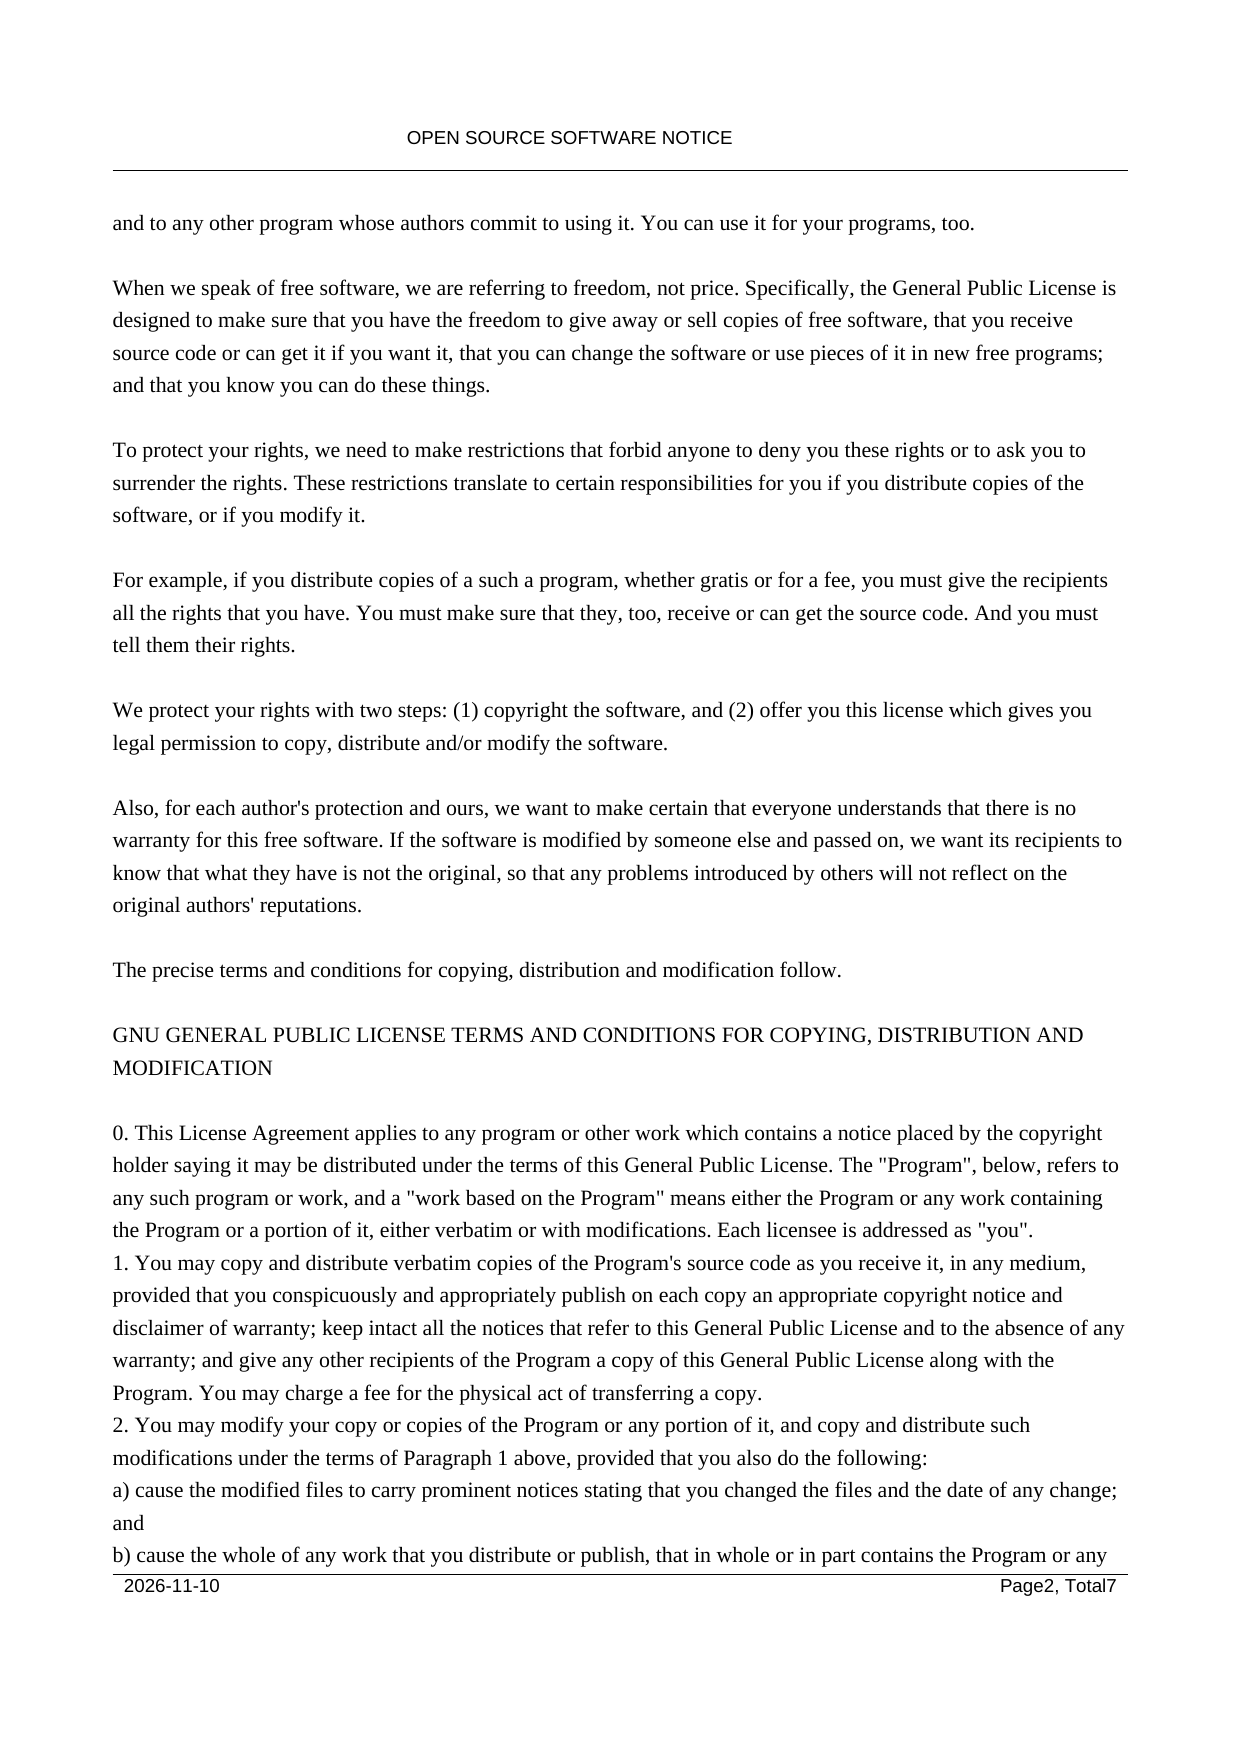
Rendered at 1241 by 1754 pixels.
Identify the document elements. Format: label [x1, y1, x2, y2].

text [112, 206, 1128, 1571]
